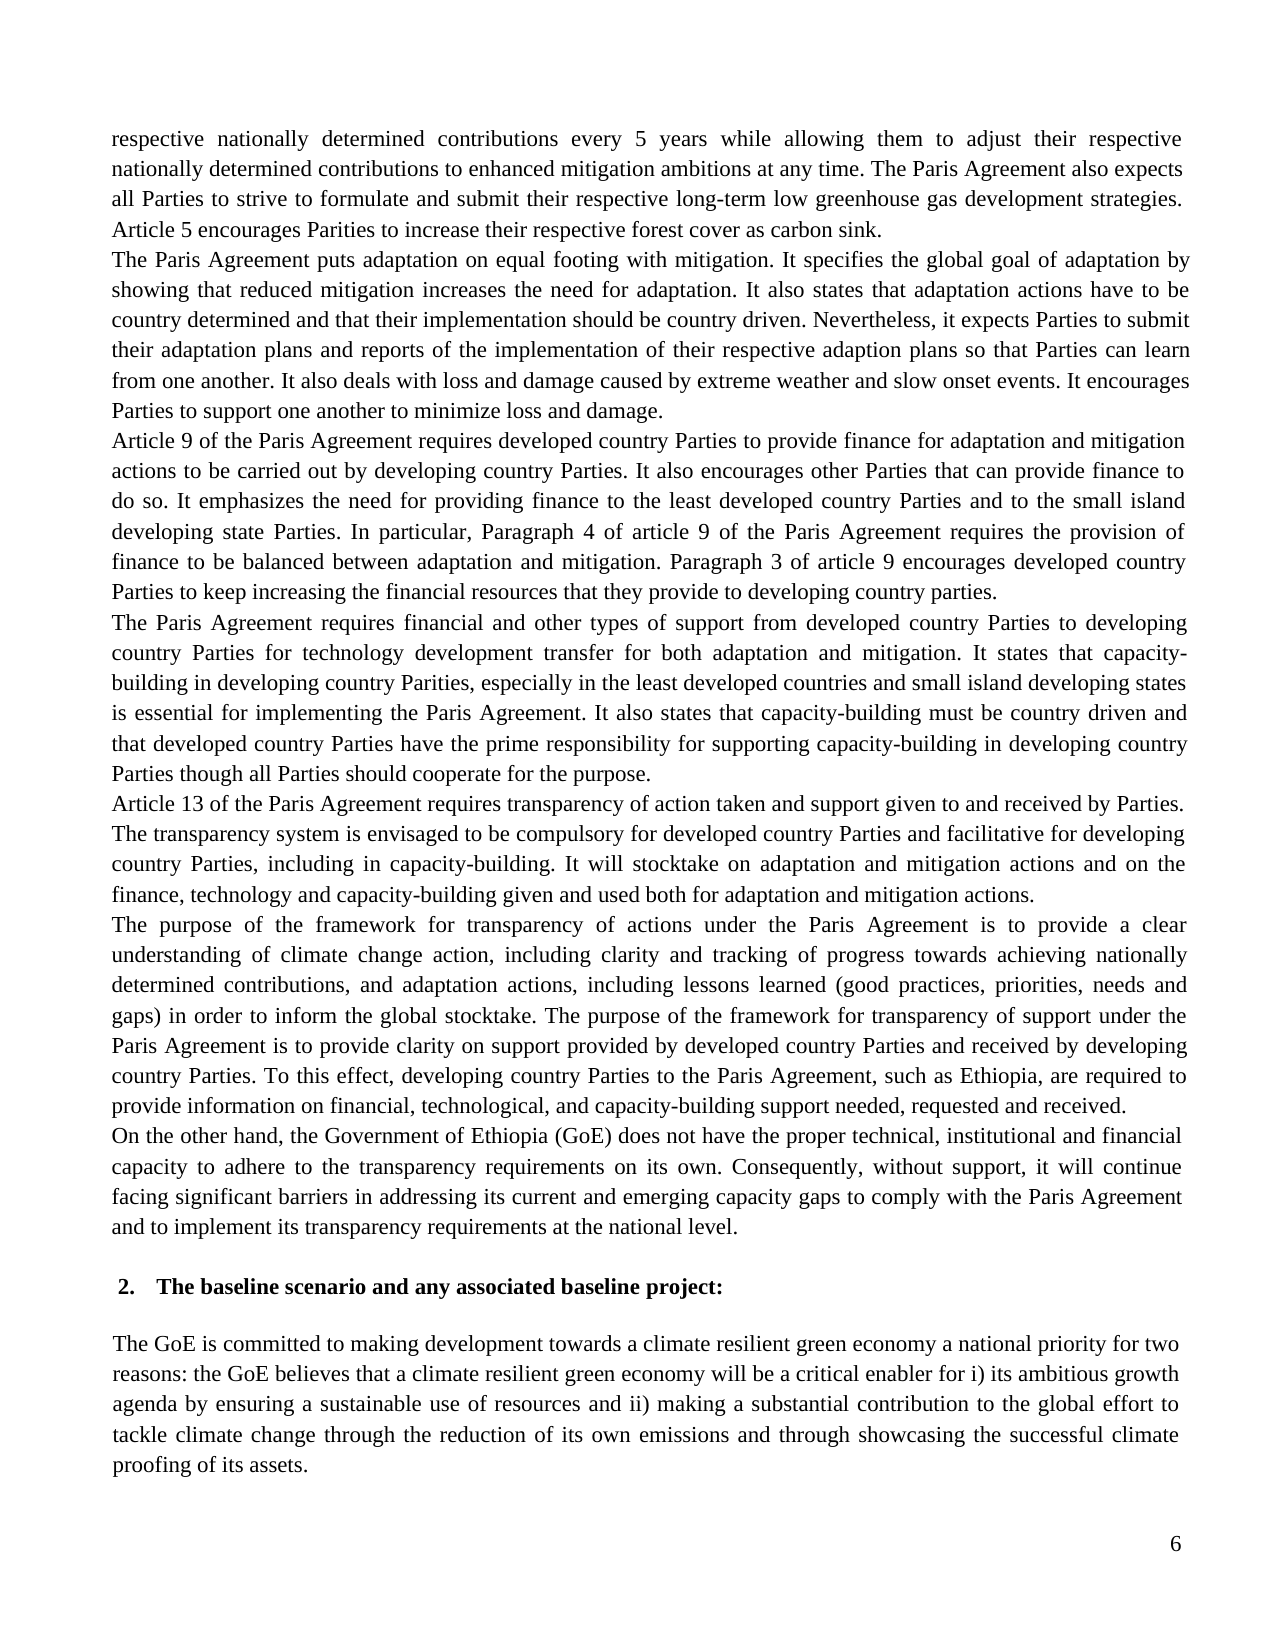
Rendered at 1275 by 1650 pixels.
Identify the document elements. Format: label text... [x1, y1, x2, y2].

text The GoE is committed to making development towards a climate resilient green economy a national priority for two reasons: the GoE believes that a climate resilient green economy will be a critical enabler for i) its ambitious growth agenda by ensuring a sustainable use of resources and ii) making a substantial contribution to the global effort to tackle climate change through the reduction of its own emissions and through showcasing the successful climate proofing of its assets. [112, 1330, 1181, 1477]
text The purpose of the framework for transparency of actions under the Paris Agreement is to provide a clear understanding of climate change action, including clarity and tracking of progress towards achieving nationally determined contributions, and adaptation actions, including lessons learned (good practices, priorities, needs and gaps) in order to inform the global stocktake. The purpose of the framework for transparency of support under the Paris Agreement is to provide clarity on support provided by developed country Parties and received by developing country Parties. To this effect, developing country Parties to the Paris Agreement, such as Ethiopia, are required to provide information on financial, technological, and capacity-building support needed, requested and received. [111, 911, 1189, 1119]
text Article 9 of the Paris Agreement requires developed country Parties to provide finance for adaptation and mitigation actions to be carried out by developing country Parties. It also encourages other Parties that can provide finance to do so. It emphasizes the need for providing finance to the least developed country Parties and to the small island developing state Parties. In particular, Paragraph 4 of article 9 of the Paris Agreement requires the provision of finance to be balanced between adaptation and mitigation. Paragraph 3 of article 9 encourages developed country Parties to keep increasing the financial resources that they provide to developing country parties. [111, 427, 1188, 604]
text The Paris Agreement requires financial and other types of support from developed country Parties to developing country Parties for technology development transfer for both adaptation and mitigation. It states that capacity- building in developing country Parities, especially in the least developed countries and small island developing states is essential for implementing the Paris Agreement. It also states that capacity-building must be country driven and that developed country Parties have the prime responsibility for supporting capacity-building in developing country Parties though all Parties should cooperate for the purpose. [111, 609, 1189, 786]
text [111, 125, 1184, 242]
text On the other hand, the Government of Ethiopia (GoE) does not have the proper technical, institutional and financial capacity to adhere to the transparency requirements on its own. Consequently, without support, it will continue facing significant barriers in addressing its current and emerging capacity gaps to comply with the Paris Agreement and to implement its transparency requirements at the national level. [111, 1122, 1184, 1239]
list The baseline scenario and any associated baseline project: [112, 1274, 1202, 1300]
text The Paris Agreement puts adaptation on equal footing with mitigation. It specifies the global goal of adaptation by showing that reduced mitigation increases the need for adaptation. It also states that adaptation actions have to be country determined and that their implementation should be country driven. Nevertheless, it expects Parties to submit their adaptation plans and reports of the implementation of their respective adaption plans so that Parties can learn from one another. It also deals with loss and damage caused by extreme weather and slow onset events. It encourages Parties to support one another to minimize loss and damage. [111, 246, 1192, 423]
text Article 13 of the Paris Agreement requires transparency of action taken and support given to and received by Parties. The transparency system is envisaged to be compulsory for developed country Parties and facilitative for developing country Parties, including in capacity-building. It will stocktake on adaptation and mitigation actions and on the finance, technology and capacity-building given and used both for adaptation and mitigation actions. [111, 790, 1187, 907]
